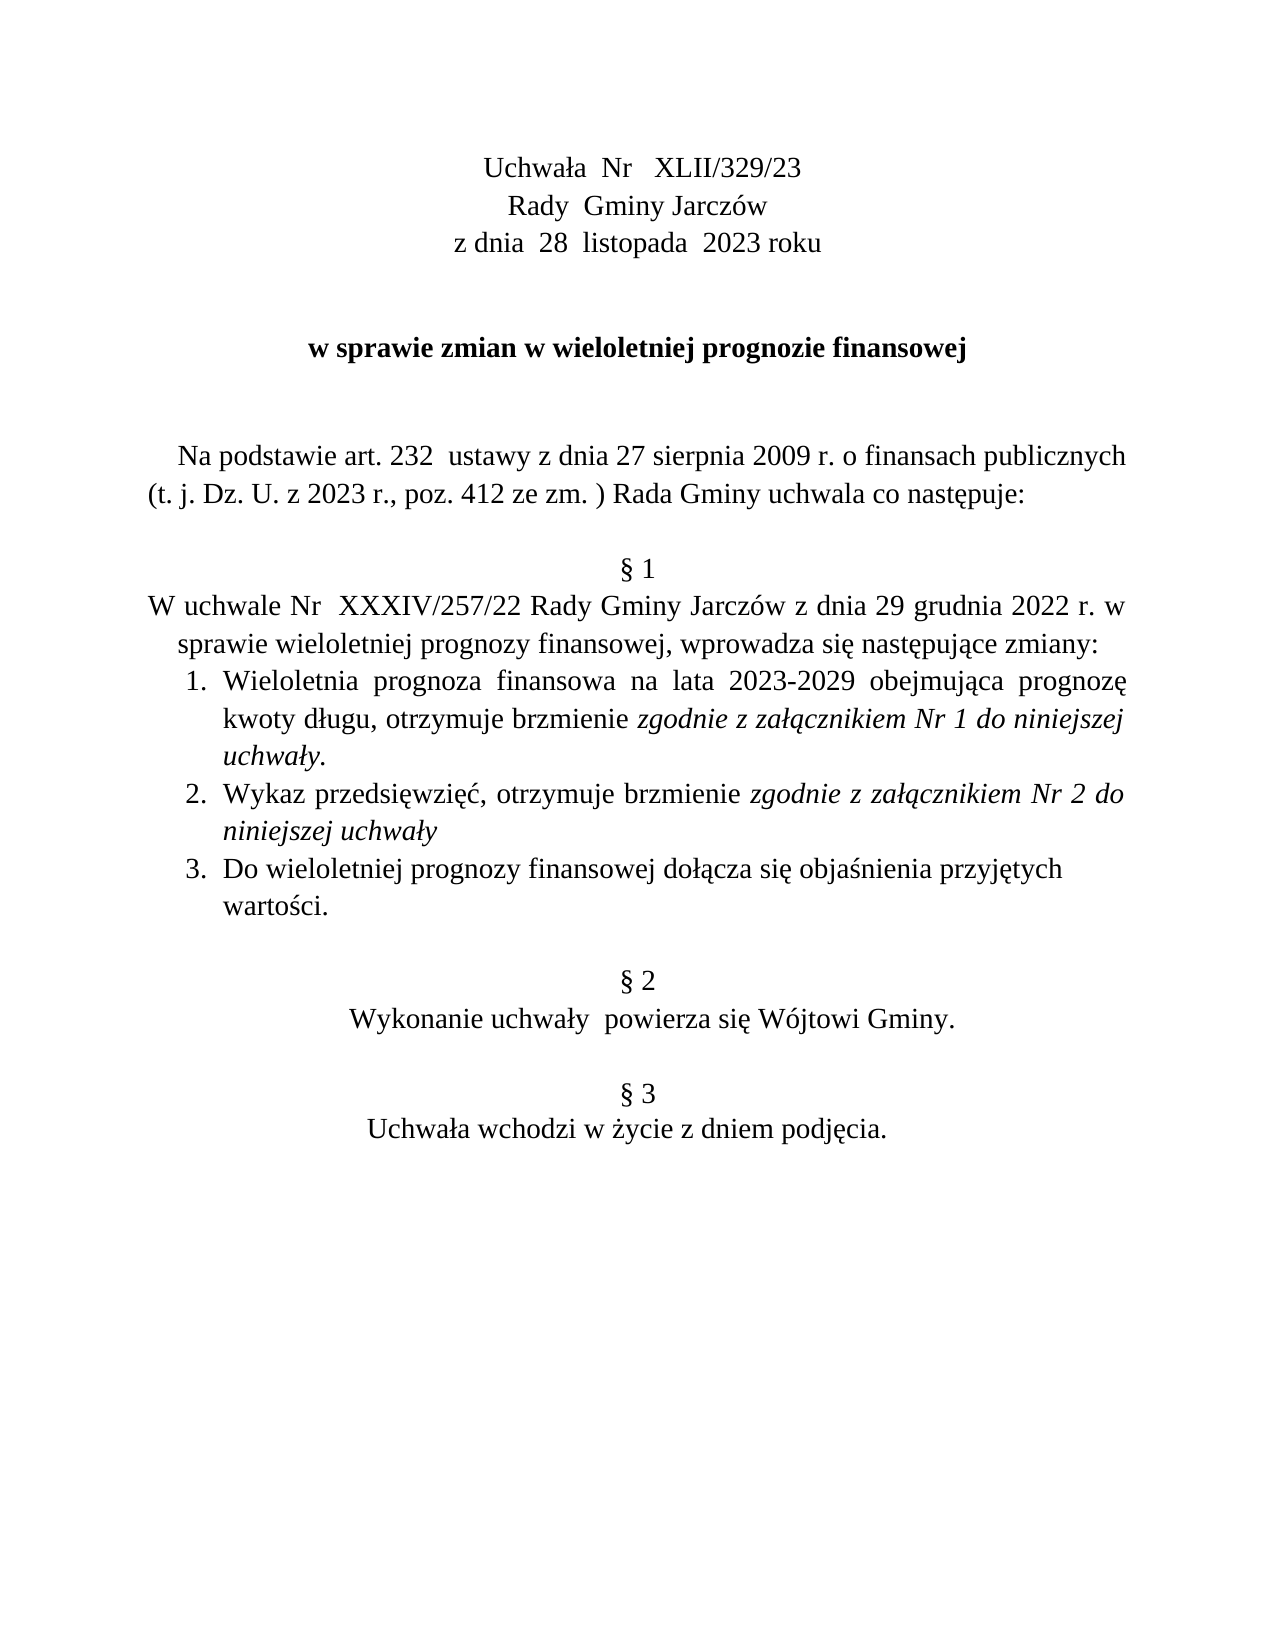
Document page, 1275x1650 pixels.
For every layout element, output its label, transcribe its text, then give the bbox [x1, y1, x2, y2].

text § 3 [148, 1073, 1127, 1111]
text Uchwała Nr XLII/329/23 [148, 148, 1127, 185]
list Wieloletnia prognoza finansowa na lata 2023-2029 obejmująca prognozę kwoty długu, otrzymuje brzmienie zgodnie z załącznikiem Nr 1 do niniejszej uchwały. [185, 661, 1127, 773]
list Do wieloletniej prognozy finansowej dołącza się objaśnienia przyjętych wartości. [185, 848, 1127, 923]
text Wykonanie uchwały powierza się Wójtowi Gminy. [148, 998, 1127, 1036]
text Na podstawie art. 232 ustawy z dnia 27 sierpnia 2009 r. o finansach publicznych (t. j. Dz. U. z 2023 r., poz. 412 ze zm. ) Rada Gminy uchwala co następuje: [148, 436, 1127, 511]
list Wykaz przedsięwzięć, otrzymuje brzmienie zgodnie z załącznikiem Nr 2 do niniejszej uchwały [185, 773, 1127, 848]
text W uchwale Nr XXXIV/257/22 Rady Gminy Jarczów z dnia 29 grudnia 2022 r. w sprawie wieloletniej prognozy finansowej, wprowadza się następujące zmiany: [148, 586, 1127, 661]
text Rady Gminy Jarczów [148, 185, 1127, 223]
text w sprawie zmian w wieloletniej prognozie finansowej [148, 327, 1127, 365]
text z dnia 28 listopada 2023 roku [148, 223, 1127, 260]
text Uchwała wchodzi w życie z dniem podjęcia. [148, 1111, 1127, 1144]
text § 1 [148, 548, 1127, 586]
text § 2 [148, 961, 1127, 998]
